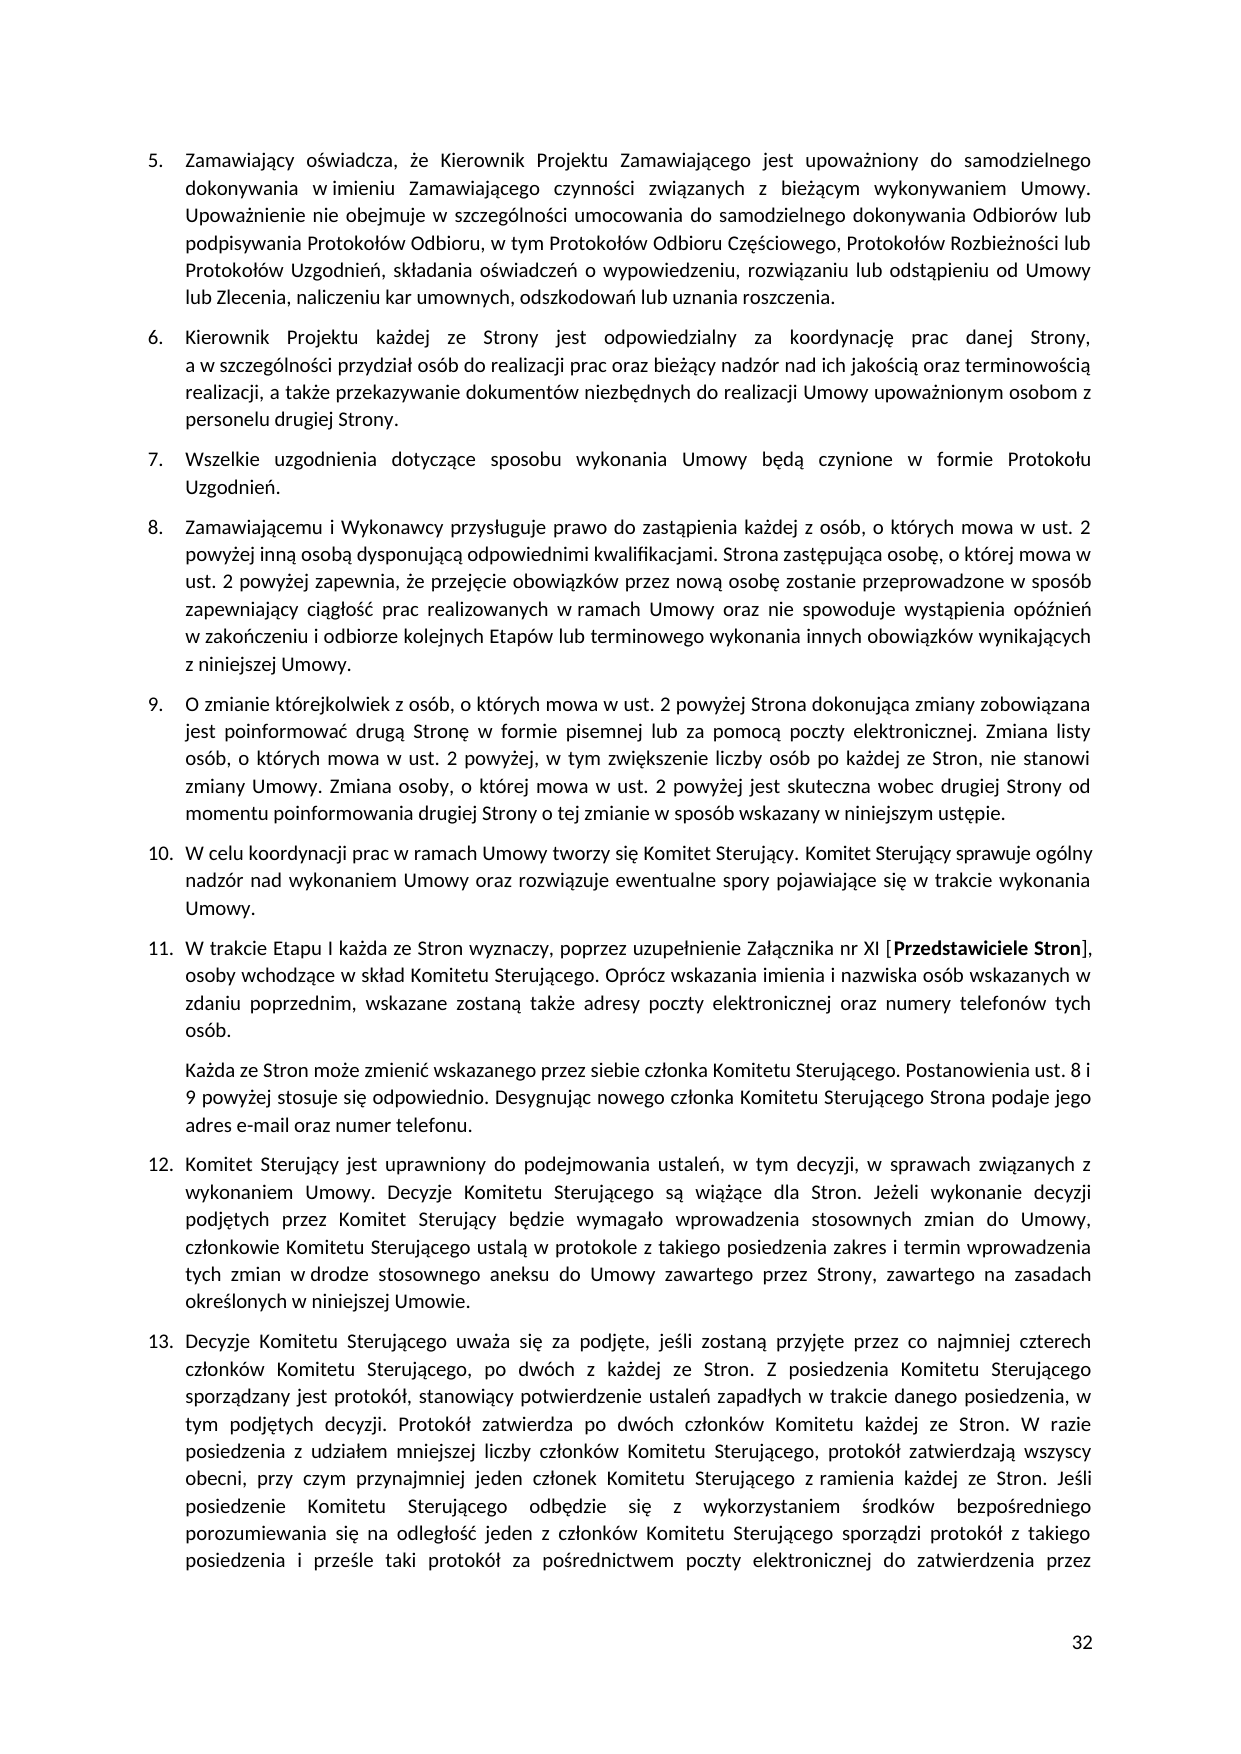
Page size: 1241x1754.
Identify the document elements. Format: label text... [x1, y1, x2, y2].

list W celu koordynacji prac w ramach Umowy tworzy się Komitet Sterujący. Komitet Sterujący sprawuje ogólny nadzór nad wykonaniem Umowy oraz rozwiązuje ewentualne spory pojawiające się w trakcie wykonania Umowy. [148, 840, 1093, 920]
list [148, 1328, 1093, 1573]
list Kierownik Projektu każdej ze Strony jest odpowiedzialny za koordynację prac danej Strony, a w szczególności przydział osób do realizacji prac oraz bieżący nadzór nad ich jakością oraz terminowością realizacji, a także przekazywanie dokumentów niezbędnych do realizacji Umowy upoważnionym osobom z personelu drugiej Strony. [148, 324, 1093, 432]
list Komitet Sterujący jest uprawniony do podejmowania ustaleń, w tym decyzji, w sprawach związanych z wykonaniem Umowy. Decyzje Komitetu Sterującego są wiążące dla Stron. Jeżeli wykonanie decyzji podjętych przez Komitet Sterujący będzie wymagało wprowadzenia stosownych zmian do Umowy, członkowie Komitetu Sterującego ustalą w protokole z takiego posiedzenia zakres i termin wprowadzenia tych zmian w drodze stosownego aneksu do Umowy zawartego przez Strony, zawartego na zasadach określonych w niniejszej Umowie. [148, 1152, 1093, 1314]
list O zmianie którejkolwiek z osób, o których mowa w ust. 2 powyżej Strona dokonująca zmiany zobowiązana jest poinformować drugą Stronę w formie pisemnej lub za pomocą poczty elektronicznej. Zmiana listy osób, o których mowa w ust. 2 powyżej, w tym zwiększenie liczby osób po każdej ze Stron, nie stanowi zmiany Umowy. Zmiana osoby, o której mowa w ust. 2 powyżej jest skuteczna wobec drugiej Strony od momentu poinformowania drugiej Strony o tej zmianie w sposób wskazany w niniejszym ustępie. [148, 691, 1093, 826]
list Zamawiającemu i Wykonawcy przysługuje prawo do zastąpienia każdej z osób, o których mowa w ust. 2 powyżej inną osobą dysponującą odpowiednimi kwalifikacjami. Strona zastępująca osobę, o której mowa w ust. 2 powyżej zapewnia, że przejęcie obowiązków przez nową osobę zostanie przeprowadzone w sposób zapewniający ciągłość prac realizowanych w ramach Umowy oraz nie spowoduje wystąpienia opóźnień w zakończeniu i odbiorze kolejnych Etapów lub terminowego wykonania innych obowiązków wynikających z niniejszej Umowy. [148, 514, 1093, 676]
list Zamawiający oświadcza, że Kierownik Projektu Zamawiającego jest upoważniony do samodzielnego dokonywania w imieniu Zamawiającego czynności związanych z bieżącym wykonywaniem Umowy. Upoważnienie nie obejmuje w szczególności umocowania do samodzielnego dokonywania Odbiorów lub podpisywania Protokołów Odbioru, w tym Protokołów Odbioru Częściowego, Protokołów Rozbieżności lub Protokołów Uzgodnień, składania oświadczeń o wypowiedzeniu, rozwiązaniu lub odstąpieniu od Umowy lub Zlecenia, naliczeniu kar umownych, odszkodowań lub uznania roszczenia. [148, 148, 1093, 310]
list Wszelkie uzgodnienia dotyczące sposobu wykonania Umowy będą czynione w formie Protokołu Uzgodnień. [148, 447, 1093, 499]
list W trakcie Etapu I każda ze Stron wyznaczy, poprzez uzupełnienie Załącznika nr XI [Przedstawiciele Stron], osoby wchodzące w skład Komitetu Sterującego. Oprócz wskazania imienia i nazwiska osób wskazanych w zdaniu poprzednim, wskazane zostaną także adresy poczty elektronicznej oraz numery telefonów tych osób. [148, 935, 1093, 1042]
list Każda ze Stron może zmienić wskazanego przez siebie członka Komitetu Sterującego. Postanowienia ust. 8 i 9 powyżej stosuje się odpowiednio. Desygnując nowego członka Komitetu Sterującego Strona podaje jego adres e-mail oraz numer telefonu. [185, 1057, 1093, 1137]
